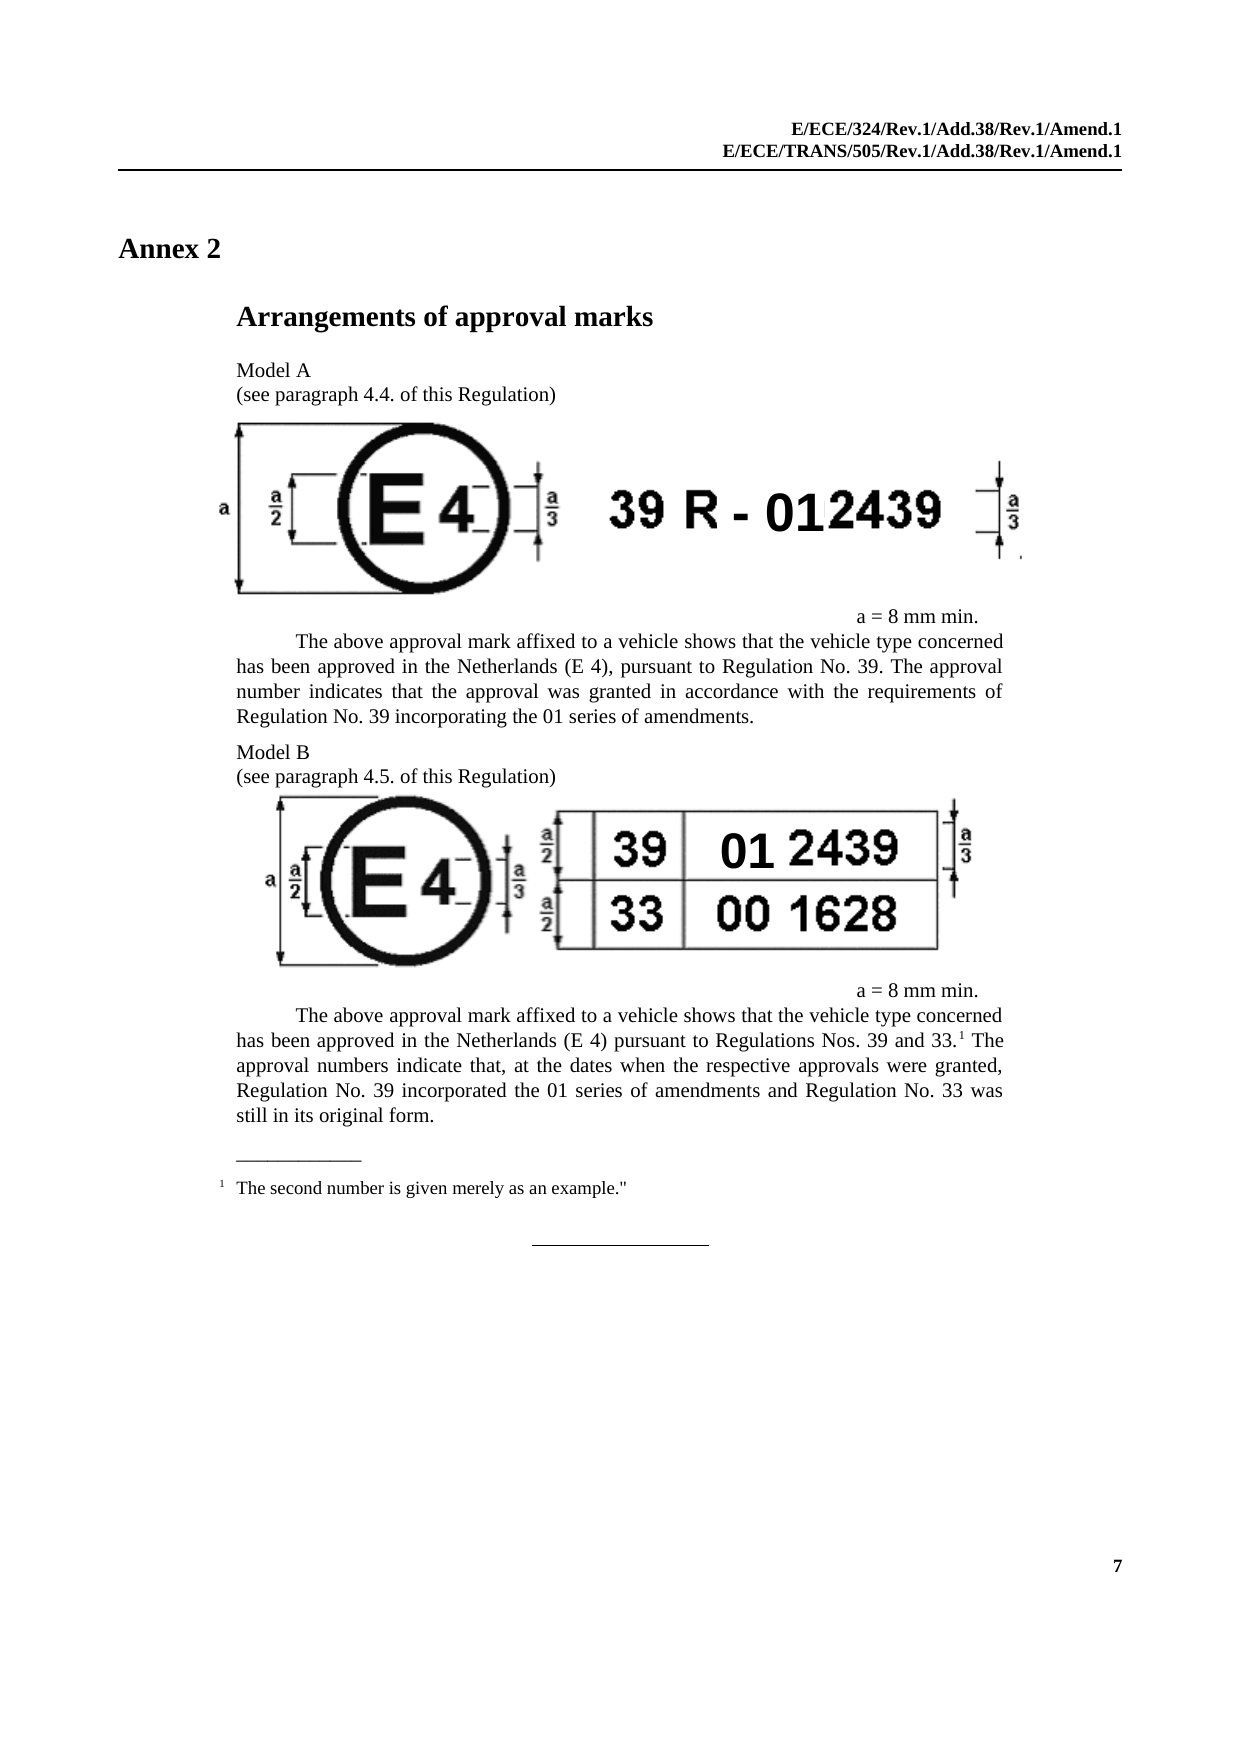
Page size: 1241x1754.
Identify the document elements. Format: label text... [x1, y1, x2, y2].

text The above approval mark affixed to a vehicle shows that the vehicle type concerned has been approved in the Netherlands (E 4), pursuant to Regulation No. 39. The approval number indicates that the approval was granted in accordance with the requirements of Regulation No. 39 incorporating the 01 series of amendments. [236, 628, 1004, 728]
picture [250, 788, 990, 979]
text a = 8 mm min. [856, 978, 1122, 1002]
text Model B [177, 740, 1122, 764]
text (see paragraph 4.4. of this Regulation) [177, 382, 1122, 406]
text 1 The second number is given merely as an example." [118, 1176, 1004, 1199]
text Model A [177, 358, 1122, 382]
text The above approval mark affixed to a vehicle shows that the vehicle type concerned has been approved in the Netherlands (E 4) pursuant to Regulations Nos. 39 and 33.1 The approval numbers indicate that, at the dates when the respective approvals were granted, Regulation No. 39 incorporated the 01 series of amendments and Regulation No. 33 was still in its original form. [236, 1002, 1004, 1127]
text ____________ [236, 1140, 1004, 1164]
text a = 8 mm min. [856, 603, 1122, 628]
picture [215, 406, 1025, 604]
text Arrangements of approval marks [118, 302, 1004, 333]
text Annex 2 [118, 233, 1004, 264]
text (see paragraph 4.5. of this Regulation) [177, 764, 1122, 788]
